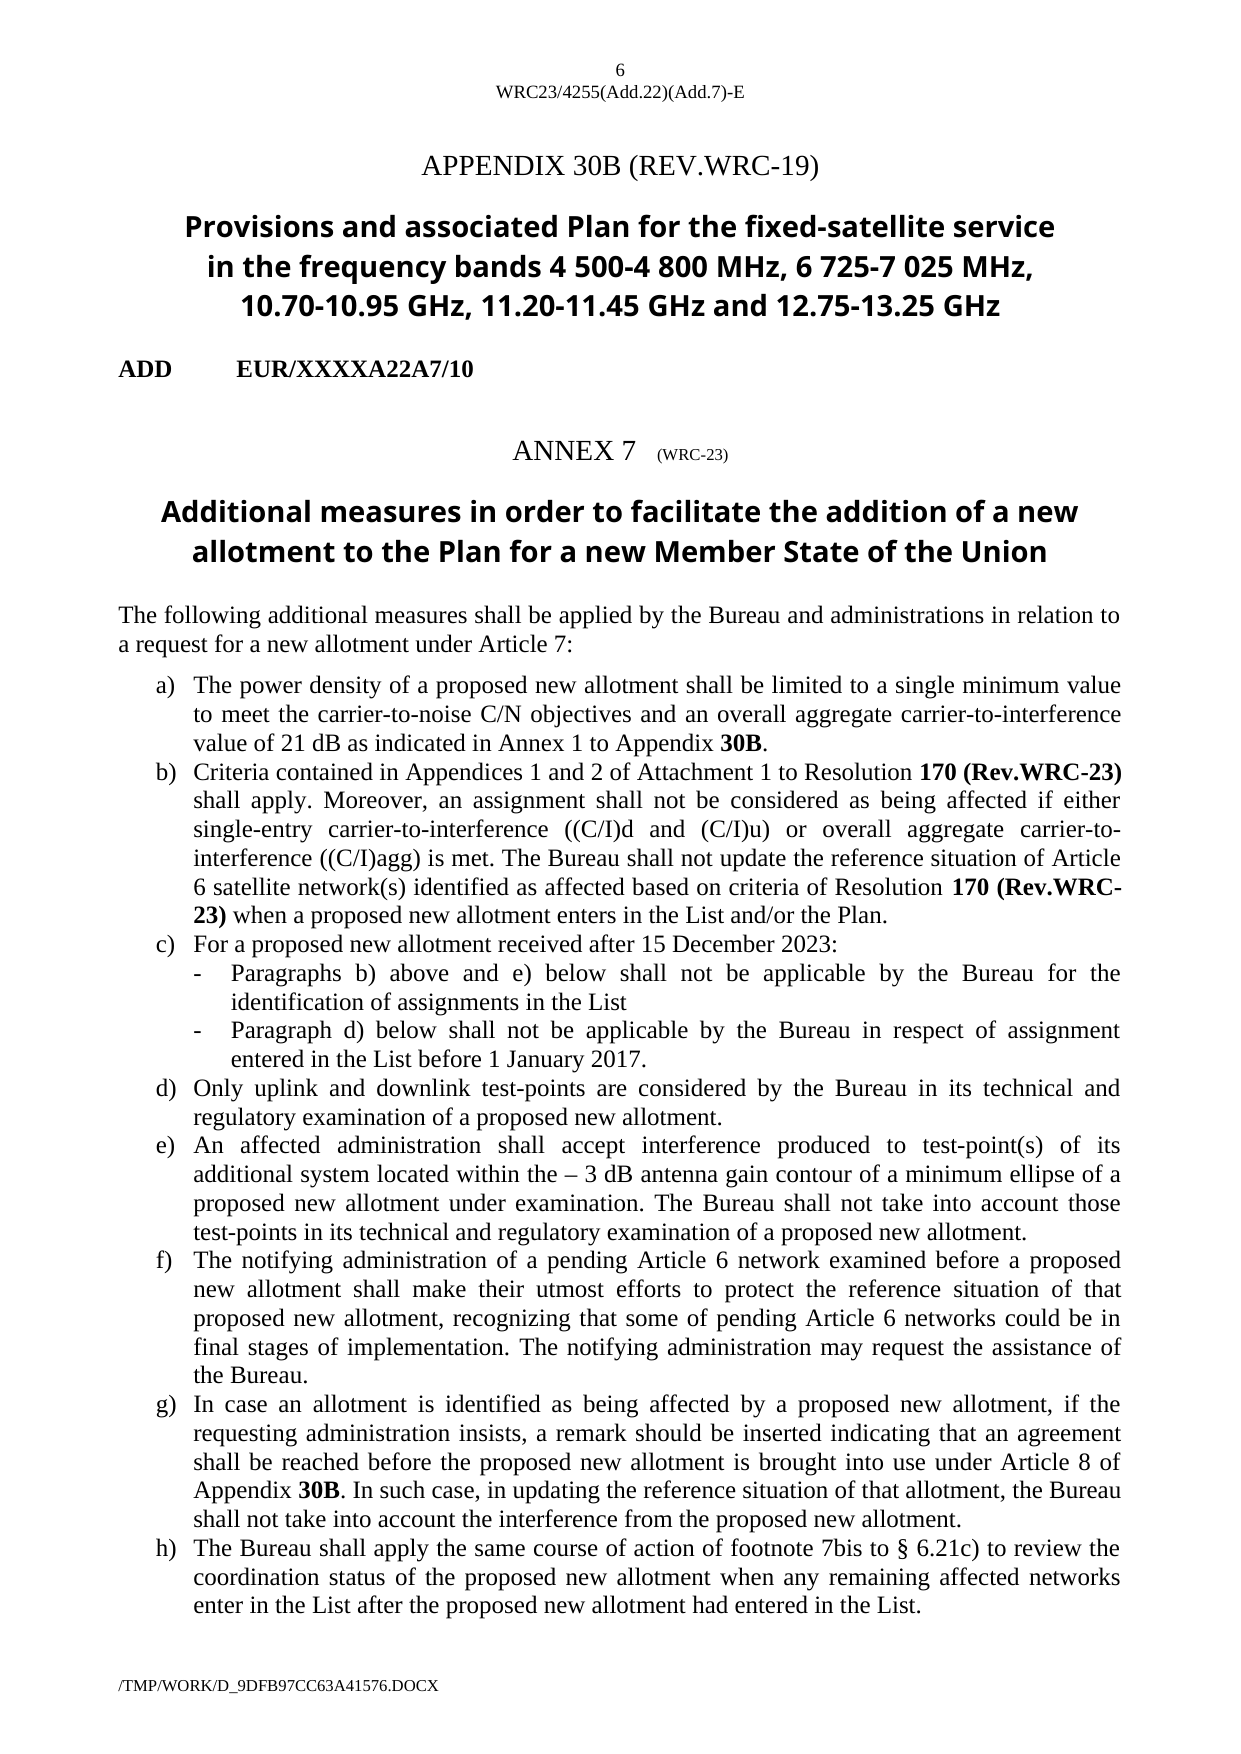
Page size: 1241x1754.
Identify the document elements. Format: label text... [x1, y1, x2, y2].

list In case an allotment is identified as being affected by a proposed new allotment, if the requesting administration insists, a remark should be inserted indicating that an agreement shall be reached before the proposed new allotment is brought into use under Article 8 of Appendix 30B. In such case, in updating the reference situation of that allotment, the Bureau shall not take into account the interference from the proposed new allotment. [156, 1389, 1122, 1533]
list The notifying administration of a pending Article 6 network examined before a proposed new allotment shall make their utmost efforts to protect the reference situation of that proposed new allotment, recognizing that some of pending Article 6 networks could be in final stages of implementation. The notifying administration may request the assistance of the Bureau. [156, 1245, 1122, 1389]
list For a proposed new allotment received after 15 December 2023: [156, 929, 1122, 958]
list Only uplink and downlink test-points are considered by the Bureau in its technical and regulatory examination of a proposed new allotment. [156, 1073, 1122, 1130]
title Provisions and associated Plan for the fixed-satellite service in the frequency bands 4 500-4 800 MHz, 6 725-7 025 MHz, 10.70-10.95 GHz, 11.20-11.45 GHz and 12.75-13.25 GHz [118, 206, 1122, 325]
list Paragraphs b) above and e) below shall not be applicable by the Bureau for the identification of assignments in the List [193, 958, 1122, 1015]
list The Bureau shall apply the same course of action of footnote 7bis to § 6.21c) to review the coordination status of the proposed new allotment when any remaining affected networks enter in the List after the proposed new allotment had entered in the List. [156, 1533, 1122, 1619]
text The following additional measures shall be applied by the Bureau and administrations in relation to a request for a new allotment under Article 7: [118, 600, 1122, 658]
text ANNEX 7 (WRC-23) [118, 433, 1122, 467]
list The power density of a proposed new allotment shall be limited to a single minimum value to meet the carrier-to-noise C/N objectives and an overall aggregate carrier-to-interference value of 21 dB as indicated in Annex 1 to Appendix 30B. [156, 670, 1122, 757]
text ADD EUR/XXXXA22A7/10 [118, 354, 1122, 383]
title Additional measures in order to facilitate the addition of a new allotment to the Plan for a new Member State of the Union [118, 492, 1122, 571]
list Criteria contained in Appendices 1 and 2 of Attachment 1 to Resolution 170 (Rev.WRC-23) shall apply. Moreover, an assignment shall not be considered as being affected if either single-entry carrier-to-interference ((C/I)d and (C/I)u) or overall aggregate carrier-to-interference ((C/I)agg) is met. The Bureau shall not update the reference situation of Article 6 satellite network(s) identified as affected based on criteria of Resolution 170 (Rev.WRC-23) when a proposed new allotment enters in the List and/or the Plan. [156, 757, 1122, 929]
list An affected administration shall accept interference produced to test-point(s) of its additional system located within the – 3 dB antenna gain contour of a minimum ellipse of a proposed new allotment under examination. The Bureau shall not take into account those test-points in its technical and regulatory examination of a proposed new allotment. [156, 1130, 1122, 1245]
text APPENDIX 30B (REV.WRC-19) [118, 148, 1122, 181]
list Paragraph d) below shall not be applicable by the Bureau in respect of assignment entered in the List before 1 January 2017. [193, 1015, 1122, 1073]
